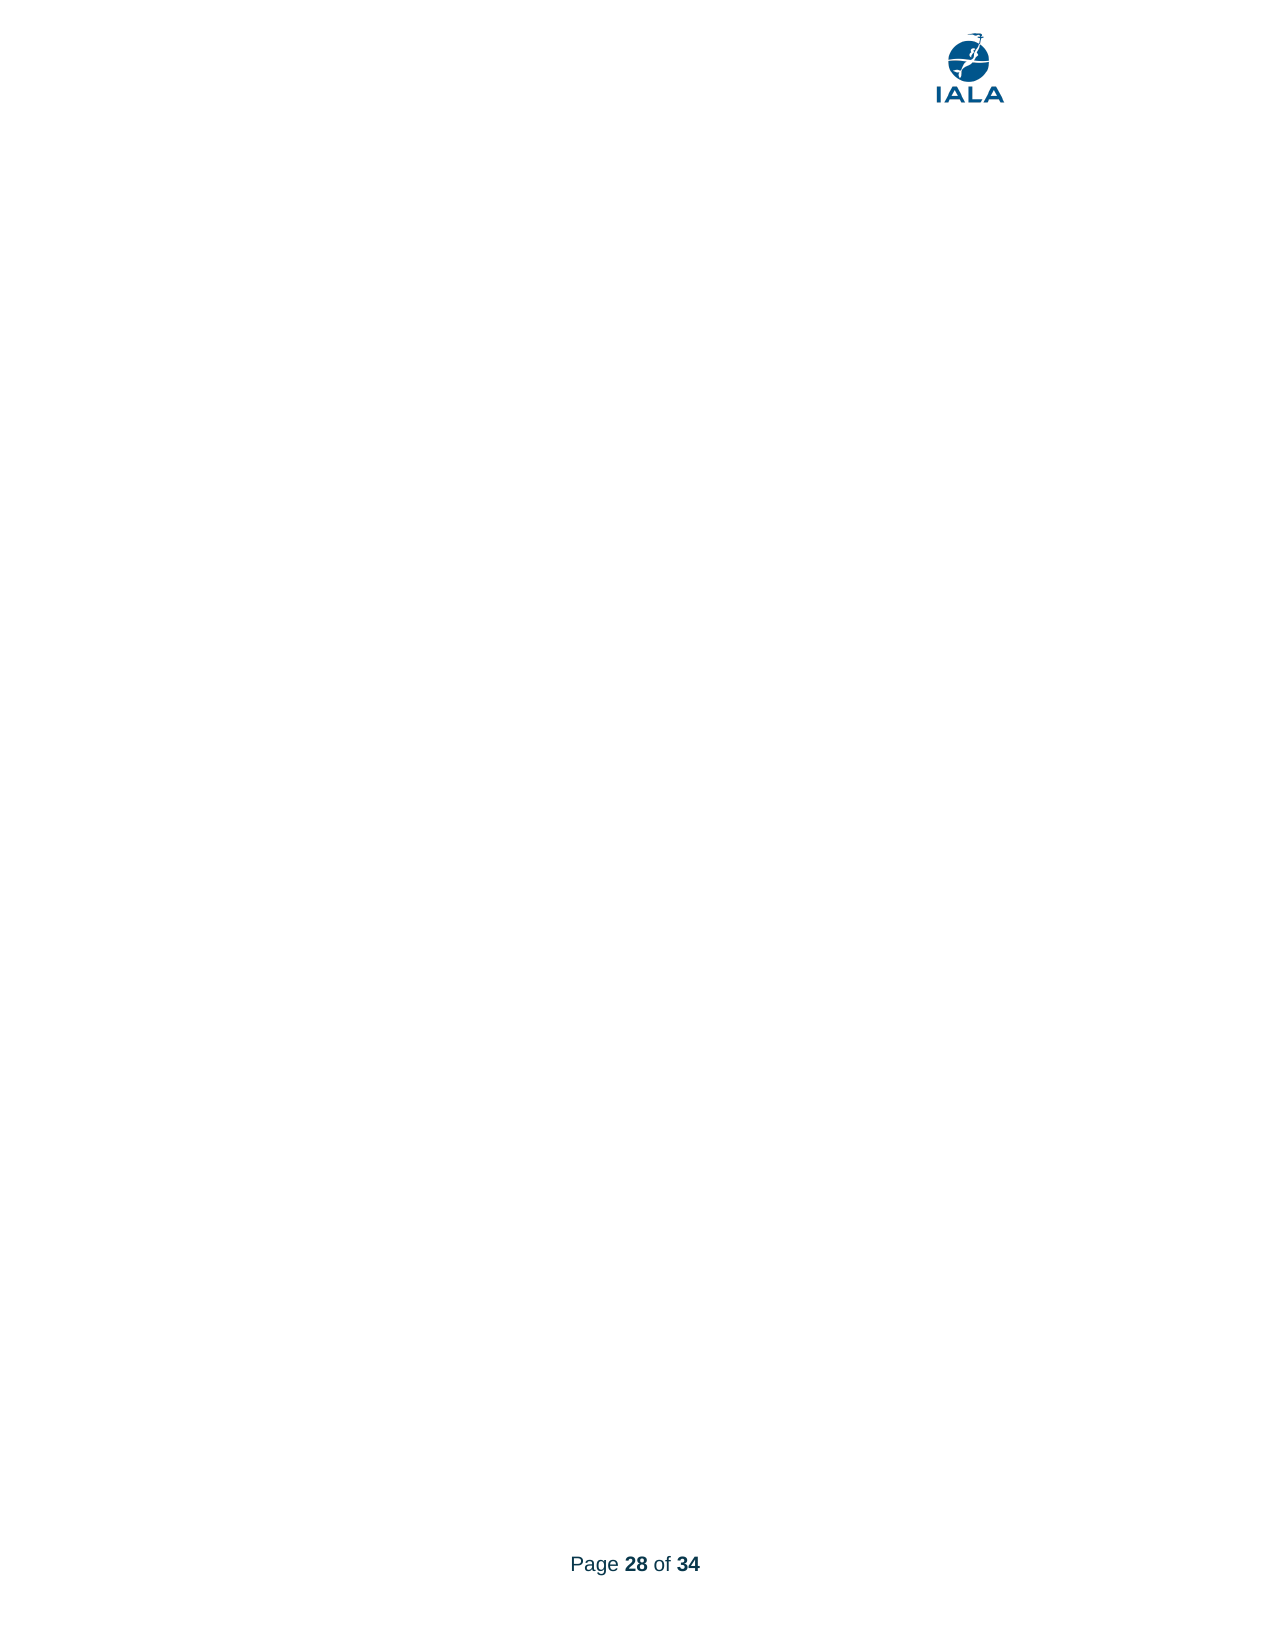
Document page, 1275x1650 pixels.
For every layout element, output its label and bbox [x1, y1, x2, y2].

picture [921, 25, 1016, 118]
